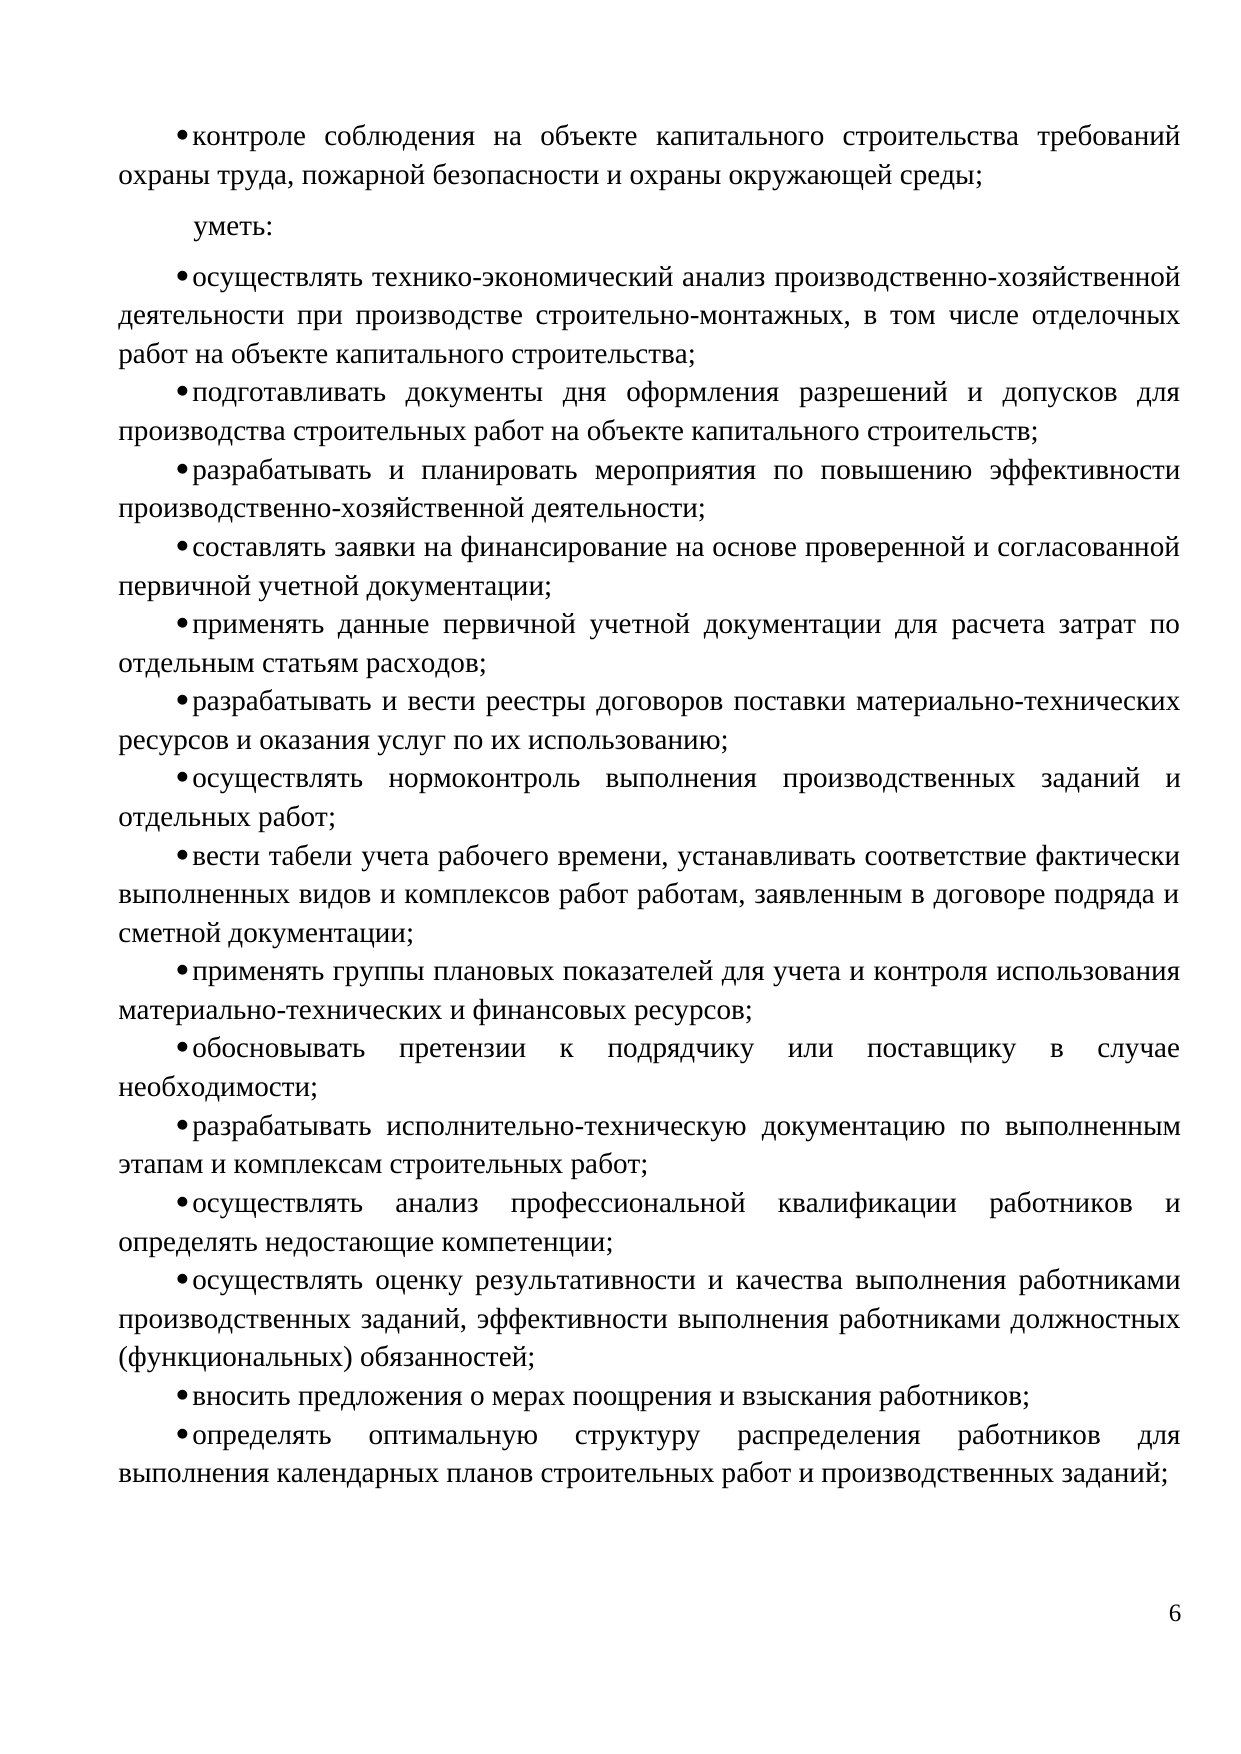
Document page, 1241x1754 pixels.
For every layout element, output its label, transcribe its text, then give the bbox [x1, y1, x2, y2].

list применять данные первичной учетной документации для расчета затрат по отдельным статьям расходов; [118, 606, 1181, 678]
text уметь: [118, 208, 1181, 241]
list осуществлять нормоконтроль выполнения производственных заданий и отдельных работ; [118, 761, 1181, 833]
list определять оптимальную структуру распределения работников для выполнения календарных планов строительных работ и производственных заданий; [118, 1417, 1181, 1489]
list применять группы плановых показателей для учета и контроля использования материально-технических и финансовых ресурсов; [118, 953, 1181, 1026]
list подготавливать документы дня оформления разрешений и допусков для производства строительных работ на объекте капитального строительств; [118, 374, 1181, 447]
list вести табели учета рабочего времени, устанавливать соответствие фактически выполненных видов и комплексов работ работам, заявленным в договоре подряда и сметной документации; [118, 838, 1181, 948]
list контроле соблюдения на объекте капитального строительства требований охраны труда, пожарной безопасности и охраны окружающей среды; [118, 118, 1181, 190]
list составлять заявки на финансирование на основе проверенной и согласованной первичной учетной документации; [118, 529, 1181, 601]
list вносить предложения о мерах поощрения и взыскания работников; [118, 1378, 1181, 1412]
list осуществлять анализ профессиональной квалификации работников и определять недостающие компетенции; [118, 1185, 1181, 1257]
list осуществлять оценку результативности и качества выполнения работниками производственных заданий, эффективности выполнения работниками должностных (функциональных) обязанностей; [118, 1262, 1181, 1373]
list разрабатывать и планировать мероприятия по повышению эффективности производственно-хозяйственной деятельности; [118, 452, 1181, 524]
list разрабатывать исполнительно-техническую документацию по выполненным этапам и комплексам строительных работ; [118, 1108, 1181, 1180]
list осуществлять технико-экономический анализ производственно-хозяйственной деятельности при производстве строительно-монтажных, в том числе отделочных работ на объекте капитального строительства; [118, 259, 1181, 369]
list обосновывать претензии к подрядчику или поставщику в случае необходимости; [118, 1031, 1181, 1103]
list разрабатывать и вести реестры договоров поставки материально-технических ресурсов и оказания услуг по их использованию; [118, 683, 1181, 756]
